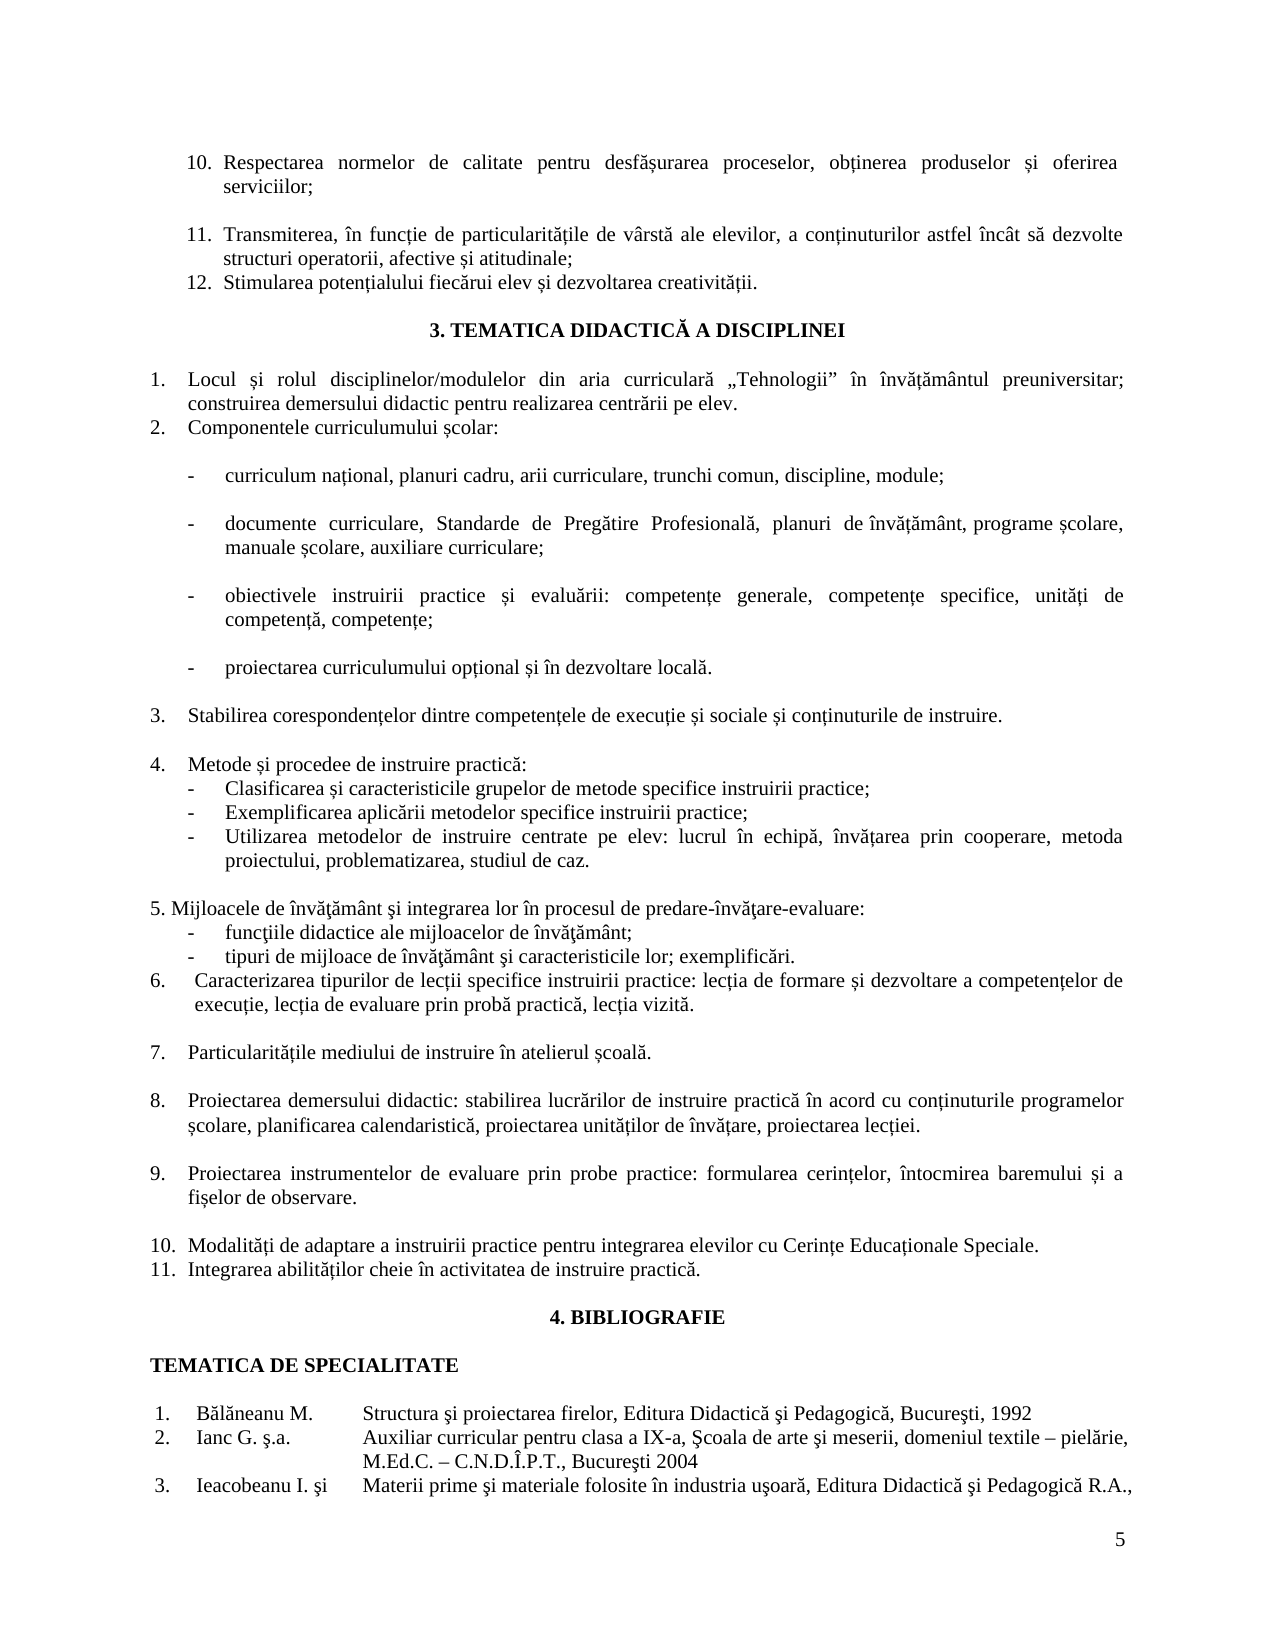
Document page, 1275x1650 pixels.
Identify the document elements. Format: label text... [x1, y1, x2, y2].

list tipuri de mijloace de învăţământ şi caracteristicile lor; exemplificări. [187, 944, 1125, 968]
list Proiectarea instrumentelor de evaluare prin probe practice: formularea cerințelor, întocmirea baremului și a fișelor de observare. [150, 1161, 1125, 1209]
list Metode și procedee de instruire practică: [150, 752, 1125, 776]
list Utilizarea metodelor de instruire centrate pe elev: lucrul în echipă, învățarea prin cooperare, metoda proiectului, problematizarea, studiul de caz. [187, 824, 1125, 872]
list Stimularea potențialului fiecărui elev și dezvoltarea creativității. [186, 270, 1125, 294]
list Exemplificarea aplicării metodelor specifice instruirii practice; [187, 800, 1125, 824]
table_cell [351, 1474, 1153, 1497]
list Transmiterea, în funcție de particularitățile de vârstă ale elevilor, a conținuturilor astfel încât să dezvolte structuri operatorii, afective și atitudinale; [186, 222, 1125, 270]
table_cell [131, 1474, 185, 1497]
list proiectarea curriculumului opțional și în dezvoltare locală. [187, 655, 1125, 679]
table_header [131, 1401, 185, 1425]
list obiectivele instruirii practice și evaluării: competențe generale, competențe specifice, unități de competență, competențe; [187, 583, 1125, 631]
text 5. Mijloacele de învăţământ şi integrarea lor în procesul de predare-învăţare-evaluare: [150, 896, 1125, 920]
list Particularitățile mediului de instruire în atelierul școală. [150, 1040, 1125, 1064]
table_cell [131, 1425, 185, 1473]
list Componentele curriculumului școlar: [150, 415, 1125, 439]
list Caracterizarea tipurilor de lecții specifice instruirii practice: lecția de formare și dezvoltare a competențelor de execuție, lecția de evaluare prin probă practică, lecția vizită. [150, 968, 1125, 1016]
list documente curriculare, Standarde de Pregătire Profesională, planuri de învățământ, programe școlare, manuale școlare, auxiliare curriculare; [187, 511, 1125, 559]
list Clasificarea și caracteristicile grupelor de metode specifice instruirii practice; [187, 776, 1125, 800]
text 3. TEMATICA DIDACTICĂ A DISCIPLINEI [150, 318, 1125, 342]
table_cell Auxiliar curricular pentru clasa a IX-a, Şcoala de arte şi meserii, domeniul textile – pielărie, M.Ed.C. – C.N.D.Î.P.T., Bucureşti 2004 [351, 1425, 1153, 1473]
list Proiectarea demersului didactic: stabilirea lucrărilor de instruire practică în acord cu conținuturile programelor școlare, planificarea calendaristică, proiectarea unităților de învățare, proiectarea lecției. [150, 1088, 1125, 1137]
list Locul și rolul disciplinelor/modulelor din aria curriculară „Tehnologii” în învățământul preuniversitar; construirea demersului didactic pentru realizarea centrării pe elev. [150, 367, 1125, 415]
list Modalități de adaptare a instruirii practice pentru integrarea elevilor cu Cerințe Educaționale Speciale. [150, 1233, 1125, 1257]
table_header Bălăneanu M. [185, 1401, 351, 1425]
list curriculum național, planuri cadru, arii curriculare, trunchi comun, discipline, module; [187, 463, 1125, 487]
list funcţiile didactice ale mijloacelor de învăţământ; [187, 920, 1125, 944]
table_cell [185, 1474, 351, 1497]
text 4. BIBLIOGRAFIE [150, 1305, 1125, 1329]
list Stabilirea corespondențelor dintre competențele de execuție și sociale și conținuturile de instruire. [150, 703, 1125, 727]
table_cell Ianc G. ş.a. [185, 1425, 351, 1473]
text TEMATICA DE SPECIALITATE [150, 1353, 1125, 1377]
list Respectarea normelor de calitate pentru desfășurarea proceselor, obținerea produselor și oferirea serviciilor; [186, 150, 1119, 198]
list Integrarea abilităților cheie în activitatea de instruire practică. [150, 1257, 1125, 1281]
table_header Structura şi proiectarea firelor, Editura Didactică şi Pedagogică, Bucureşti, 1992 [351, 1401, 1153, 1425]
